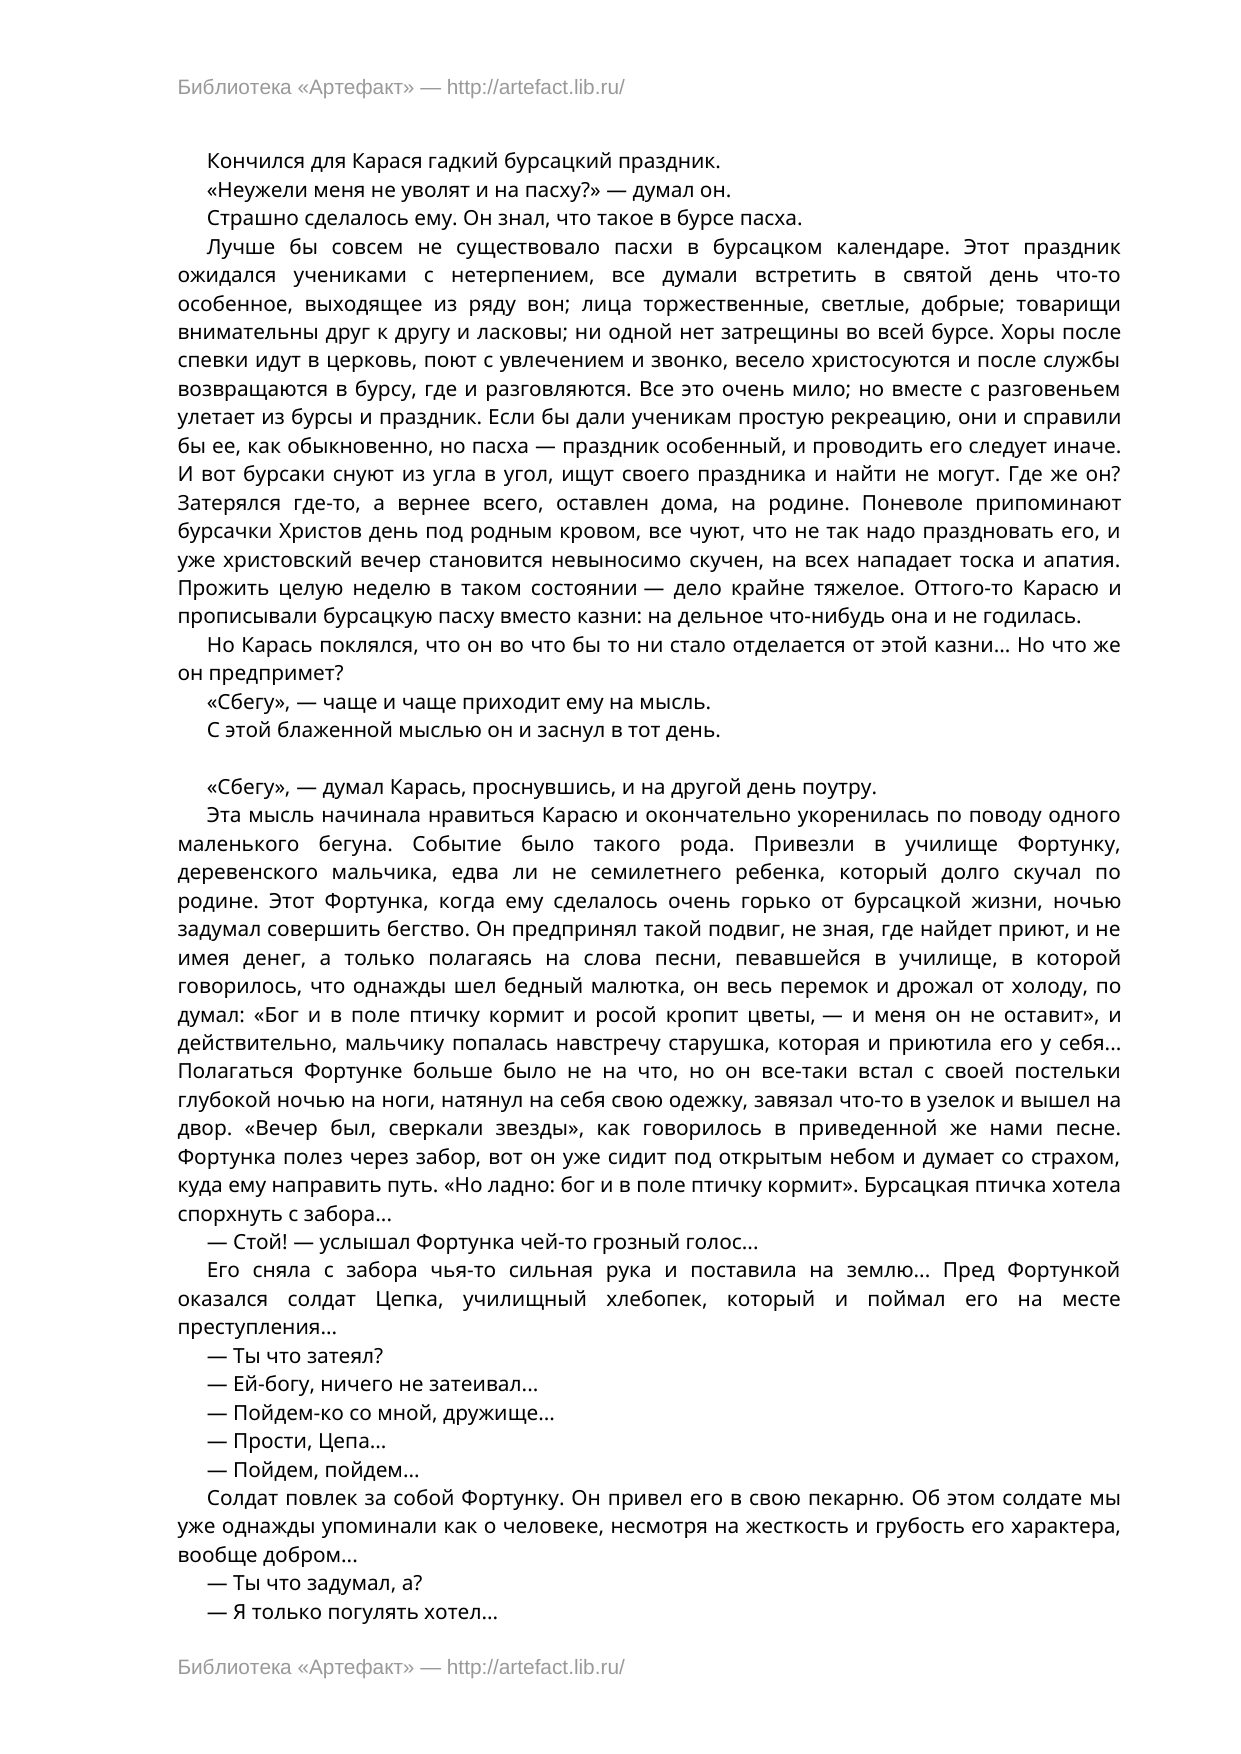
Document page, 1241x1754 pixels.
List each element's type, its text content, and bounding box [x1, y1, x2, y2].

text Лучше бы совсем не существовало пасхи в бурсацком календаре. Этот праздник ожидался учениками с нетерпением, все думали встретить в святой день что-то особенное, выходящее из ряду вон; лица торжественные, светлые, добрые; товарищи внимательны друг к другу и ласковы; ни одной нет затрещины во всей бурсе. Хоры после спевки идут в церковь, поют с увлечением и звонко, весело христосуются и после службы возвращаются в бурсу, где и разговляются. Все это очень мило; но вместе с разговеньем улетает из бурсы и праздник. Если бы дали ученикам простую рекреацию, они и справили бы ее, как обыкновенно, но пасха — праздник особенный, и проводить его следует иначе. И вот бурсаки снуют из угла в угол, ищут своего праздника и найти не могут. Где же он? Затерялся где-то, а вернее всего, оставлен дома, на родине. Поневоле припоминают бурсачки Христов день под родным кровом, все чуют, что не так надо праздновать его, и уже христовский вечер становится невыносимо скучен, на всех нападает тоска и апатия. Прожить целую неделю в таком состоянии — дело крайне тяжелое. Оттого-то Карасю и прописывали бурсацкую пасху вместо казни: на дельное что-нибудь она и не годилась. [177, 232, 1122, 630]
text Страшно сделалось ему. Он знал, что такое в бурсе пасха. [177, 203, 1122, 232]
text — Ты что затеял? [177, 1341, 1122, 1369]
text «Неужели меня не уволят и на пасху?» — думал он. [177, 175, 1122, 203]
text — Я только погулять хотел... [177, 1597, 1122, 1625]
text «Сбегу», — думал Карась, проснувшись, и на другой день поутру. [177, 772, 1122, 801]
text — Ты что задумал, а? [177, 1568, 1122, 1597]
text «Сбегу», — чаще и чаще приходит ему на мысль. [177, 687, 1122, 715]
text — Прости, Цепа... [177, 1426, 1122, 1455]
text — Пойдем-ко со мной, дружище... [177, 1398, 1122, 1426]
text Эта мысль начинала нравиться Карасю и окончательно укоренилась по поводу одного маленького бегуна. Событие было такого рода. Привезли в училище Фортунку, деревенского мальчика, едва ли не семилетнего ребенка, который долго скучал по родине. Этот Фортунка, когда ему сделалось очень горько от бурсацкой жизни, ночью задумал совершить бегство. Он предпринял такой подвиг, не зная, где найдет приют, и не имея денег, а только полагаясь на слова песни, певавшейся в училище, в которой говорилось, что однажды шел бедный малютка, он весь перемок и дрожал от холоду, по думал: «Бог и в поле птичку кормит и росой кропит цветы, — и меня он не оставит», и действительно, мальчику попалась навстречу старушка, которая и приютила его у себя... Полагаться Фортунке больше было не на что, но он все-таки встал с своей постельки глубокой ночью на ноги, натянул на себя свою одежку, завязал что-то в узелок и вышел на двор. «Вечер был, сверкали звезды», как говорилось в приведенной же нами песне. Фортунка полез через забор, вот он уже сидит под открытым небом и думает со страхом, куда ему направить путь. «Но ладно: бог и в поле птичку кормит». Бурсацкая птичка хотела спорхнуть с забора... [177, 801, 1122, 1227]
text Но Карась поклялся, что он во что бы то ни стало отделается от этой казни... Но что же он предпримет? [177, 630, 1122, 687]
text Его сняла с забора чья-то сильная рука и поставила на землю... Пред Фортункой оказался солдат Цепка, училищный хлебопек, который и поймал его на месте преступления... [177, 1256, 1122, 1341]
text Солдат повлек за собой Фортунку. Он привел его в свою пекарню. Об этом солдате мы уже однажды упоминали как о человеке, несмотря на жесткость и грубость его характера, вообще добром... [177, 1483, 1122, 1568]
text — Стой! — услышал Фортунка чей-то грозный голос... [177, 1227, 1122, 1256]
text Кончился для Карася гадкий бурсацкий праздник. [177, 147, 1122, 175]
text — Пойдем, пойдем... [177, 1455, 1122, 1483]
text — Ей-богу, ничего не затеивал... [177, 1369, 1122, 1398]
text С этой блаженной мыслью он и заснул в тот день. [177, 715, 1122, 744]
